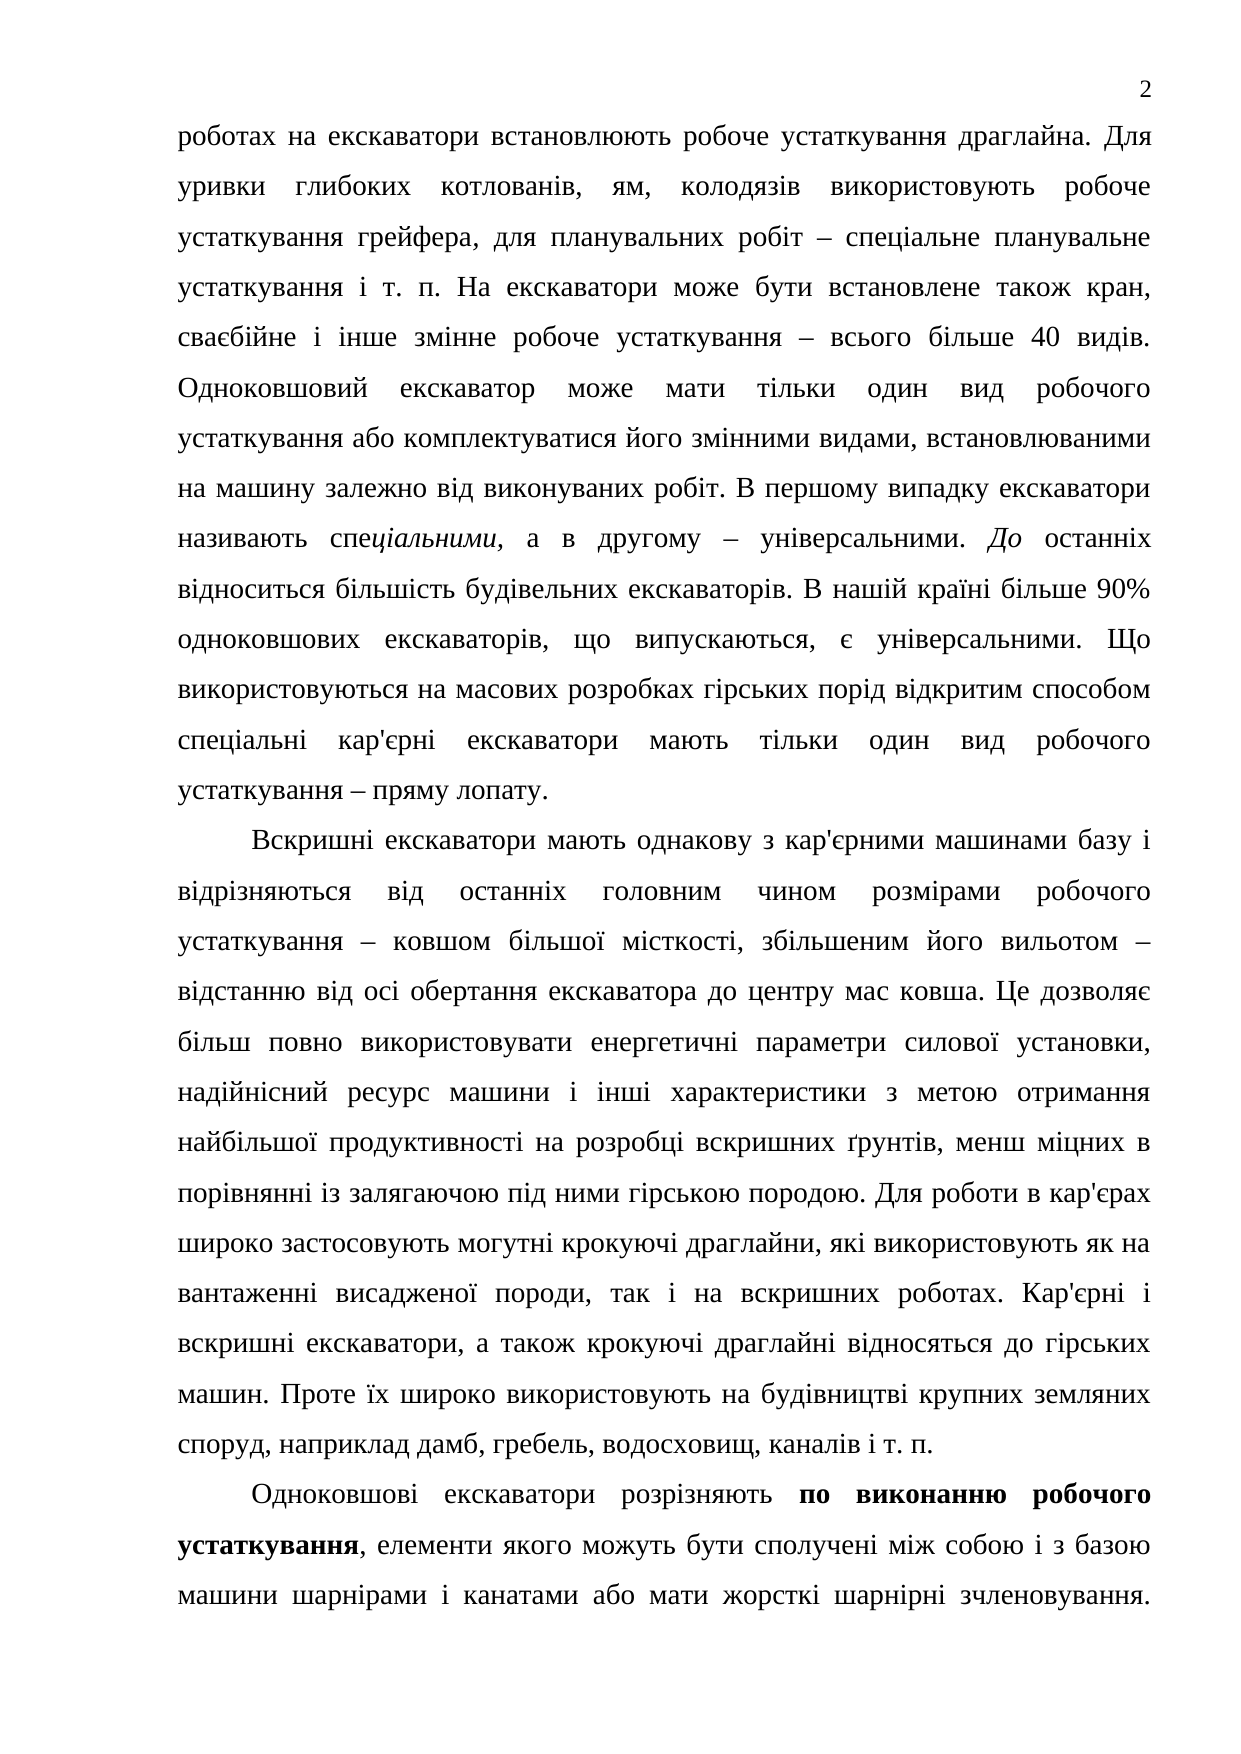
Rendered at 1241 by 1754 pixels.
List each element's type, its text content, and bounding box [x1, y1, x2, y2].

text Вскришні екскаватори мають однакову з кар'єрними машинами базу і відрізняються від останніх головним чином розмірами робочого устаткування – ковшом більшої місткості, збільшеним його вильотом – відстанню від осі обертання екскаватора до центру мас ковша. Це дозволяє більш повно використовувати енергетичні параметри силової установки, надійнісний ресурс машини і інші характеристики з метою отримання найбільшої продуктивності на розробці вскришних ґрунтів, менш міцних в порівнянні із залягаючою під ними гірською породою. Для роботи в кар'єрах широко застосовують могутні крокуючі драглайни, які використовують як на вантаженні висадженої породи, так і на вскришних роботах. Кар'єрні і вскришні екскаватори, а також крокуючі драглайні відносяться до гірських машин. Проте їх широко використовують на будівництві крупних земляних споруд, наприклад дамб, гребель, водосховищ, каналів і т. п. [177, 822, 1152, 1460]
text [177, 1477, 1152, 1611]
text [177, 118, 1152, 806]
